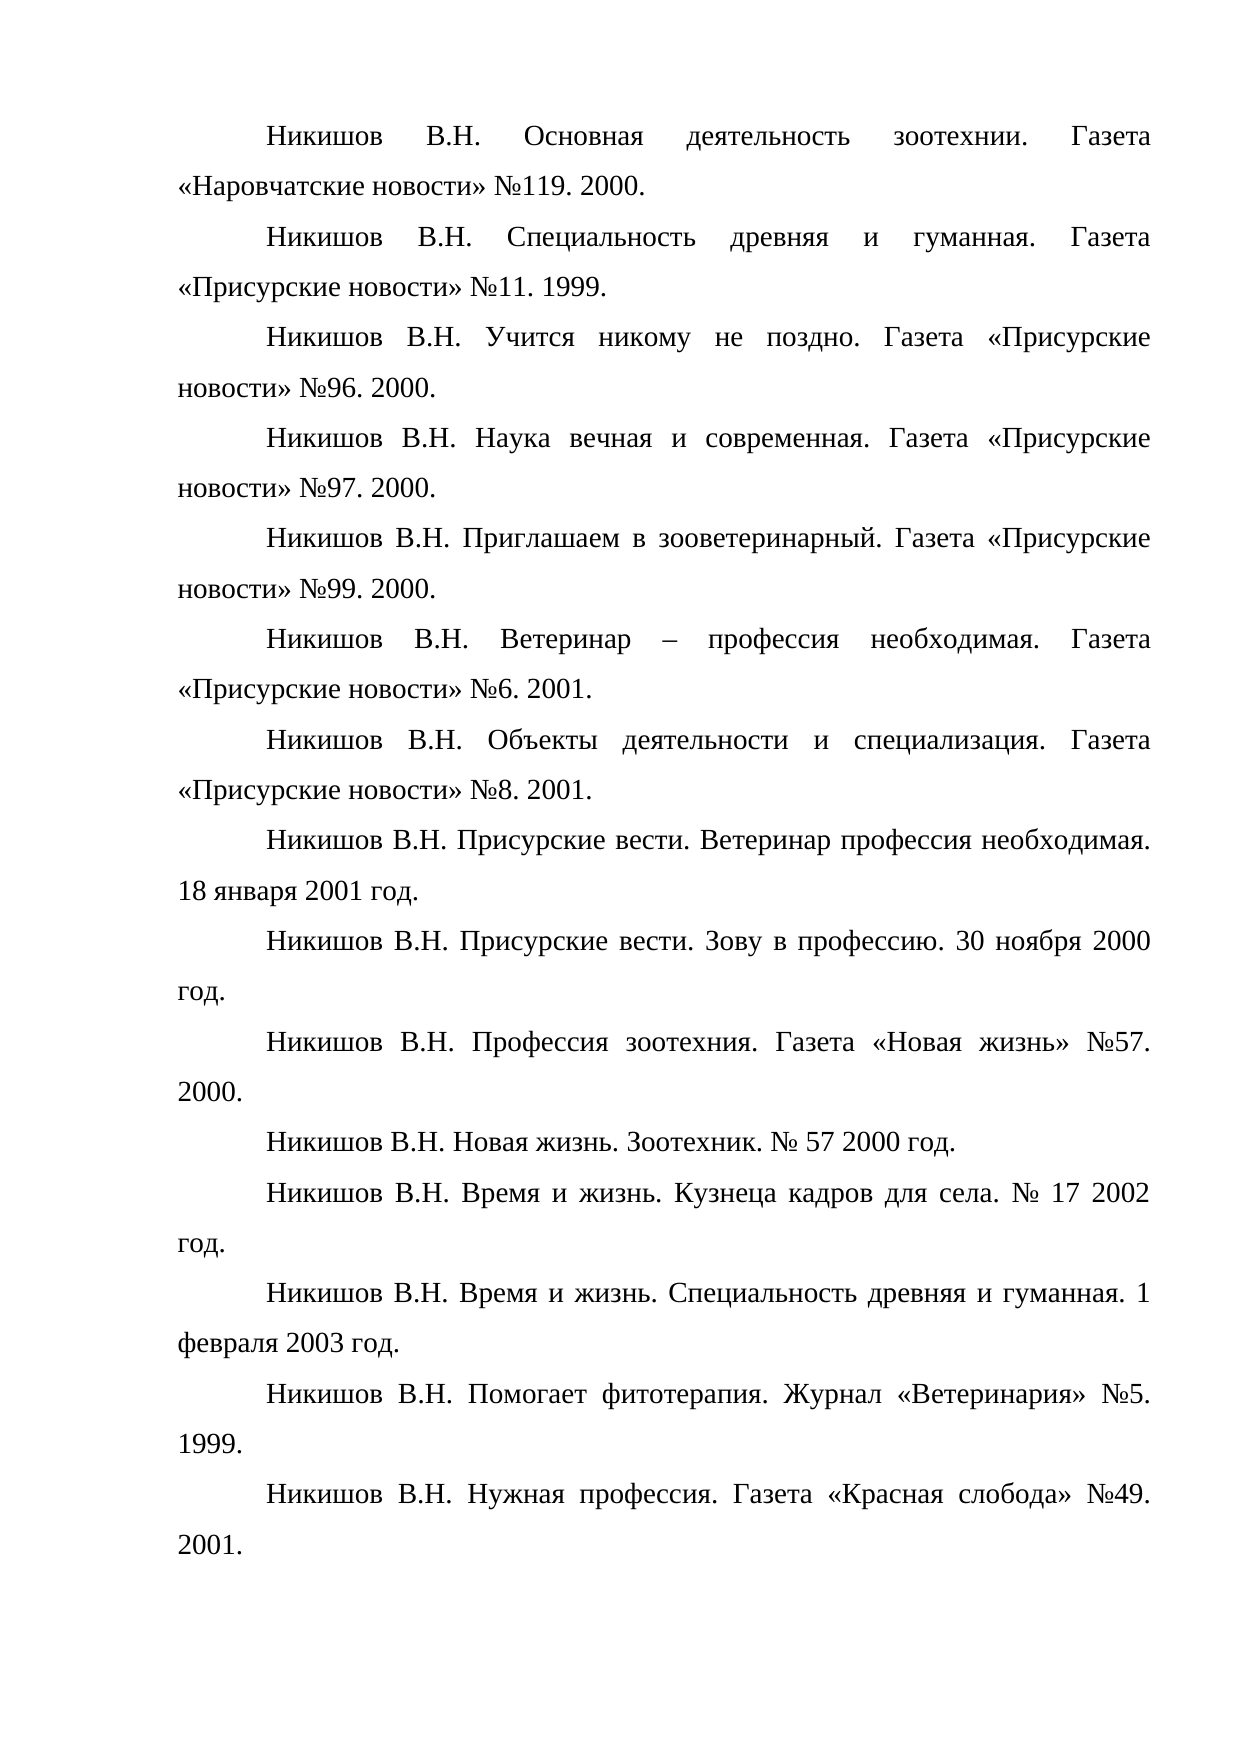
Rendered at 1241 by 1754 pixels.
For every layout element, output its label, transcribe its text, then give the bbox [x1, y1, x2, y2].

text Никишов В.Н. Присурские вести. Зову в профессию. 30 ноября 2000 год. [177, 923, 1152, 1007]
text Никишов В.Н. Помогает фитотерапия. Журнал «Ветеринария» №5. 1999. [177, 1376, 1152, 1460]
text Никишов В.Н. Наука вечная и современная. Газета «Присурские новости» №97. 2000. [177, 420, 1152, 504]
text Никишов В.Н. Объекты деятельности и специализация. Газета «Присурские новости» №8. 2001. [177, 722, 1152, 806]
text Никишов В.Н. Время и жизнь. Специальность древняя и гуманная. 1 февраля 2003 год. [177, 1275, 1152, 1359]
text Никишов В.Н. Учится никому не поздно. Газета «Присурские новости» №96. 2000. [177, 319, 1152, 403]
text Никишов В.Н. Специальность древняя и гуманная. Газета «Присурские новости» №11. 1999. [177, 219, 1152, 303]
text Никишов В.Н. Присурские вести. Ветеринар профессия необходимая. 18 января 2001 год. [177, 822, 1152, 906]
text Никишов В.Н. Нужная профессия. Газета «Красная слобода» №49. 2001. [177, 1477, 1152, 1560]
text Никишов В.Н. Время и жизнь. Кузнеца кадров для села. № 17 2002 год. [177, 1175, 1152, 1258]
text Никишов В.Н. Ветеринар – профессия необходимая. Газета «Присурские новости» №6. 2001. [177, 621, 1152, 705]
text Никишов В.Н. Новая жизнь. Зоотехник. № 57 2000 год. [177, 1124, 1152, 1158]
text Никишов В.Н. Приглашаем в зооветеринарный. Газета «Присурские новости» №99. 2000. [177, 521, 1152, 604]
text Никишов В.Н. Основная деятельность зоотехнии. Газета «Наровчатские новости» №119. 2000. [177, 118, 1152, 202]
text Никишов В.Н. Профессия зоотехния. Газета «Новая жизнь» №57. 2000. [177, 1024, 1152, 1108]
